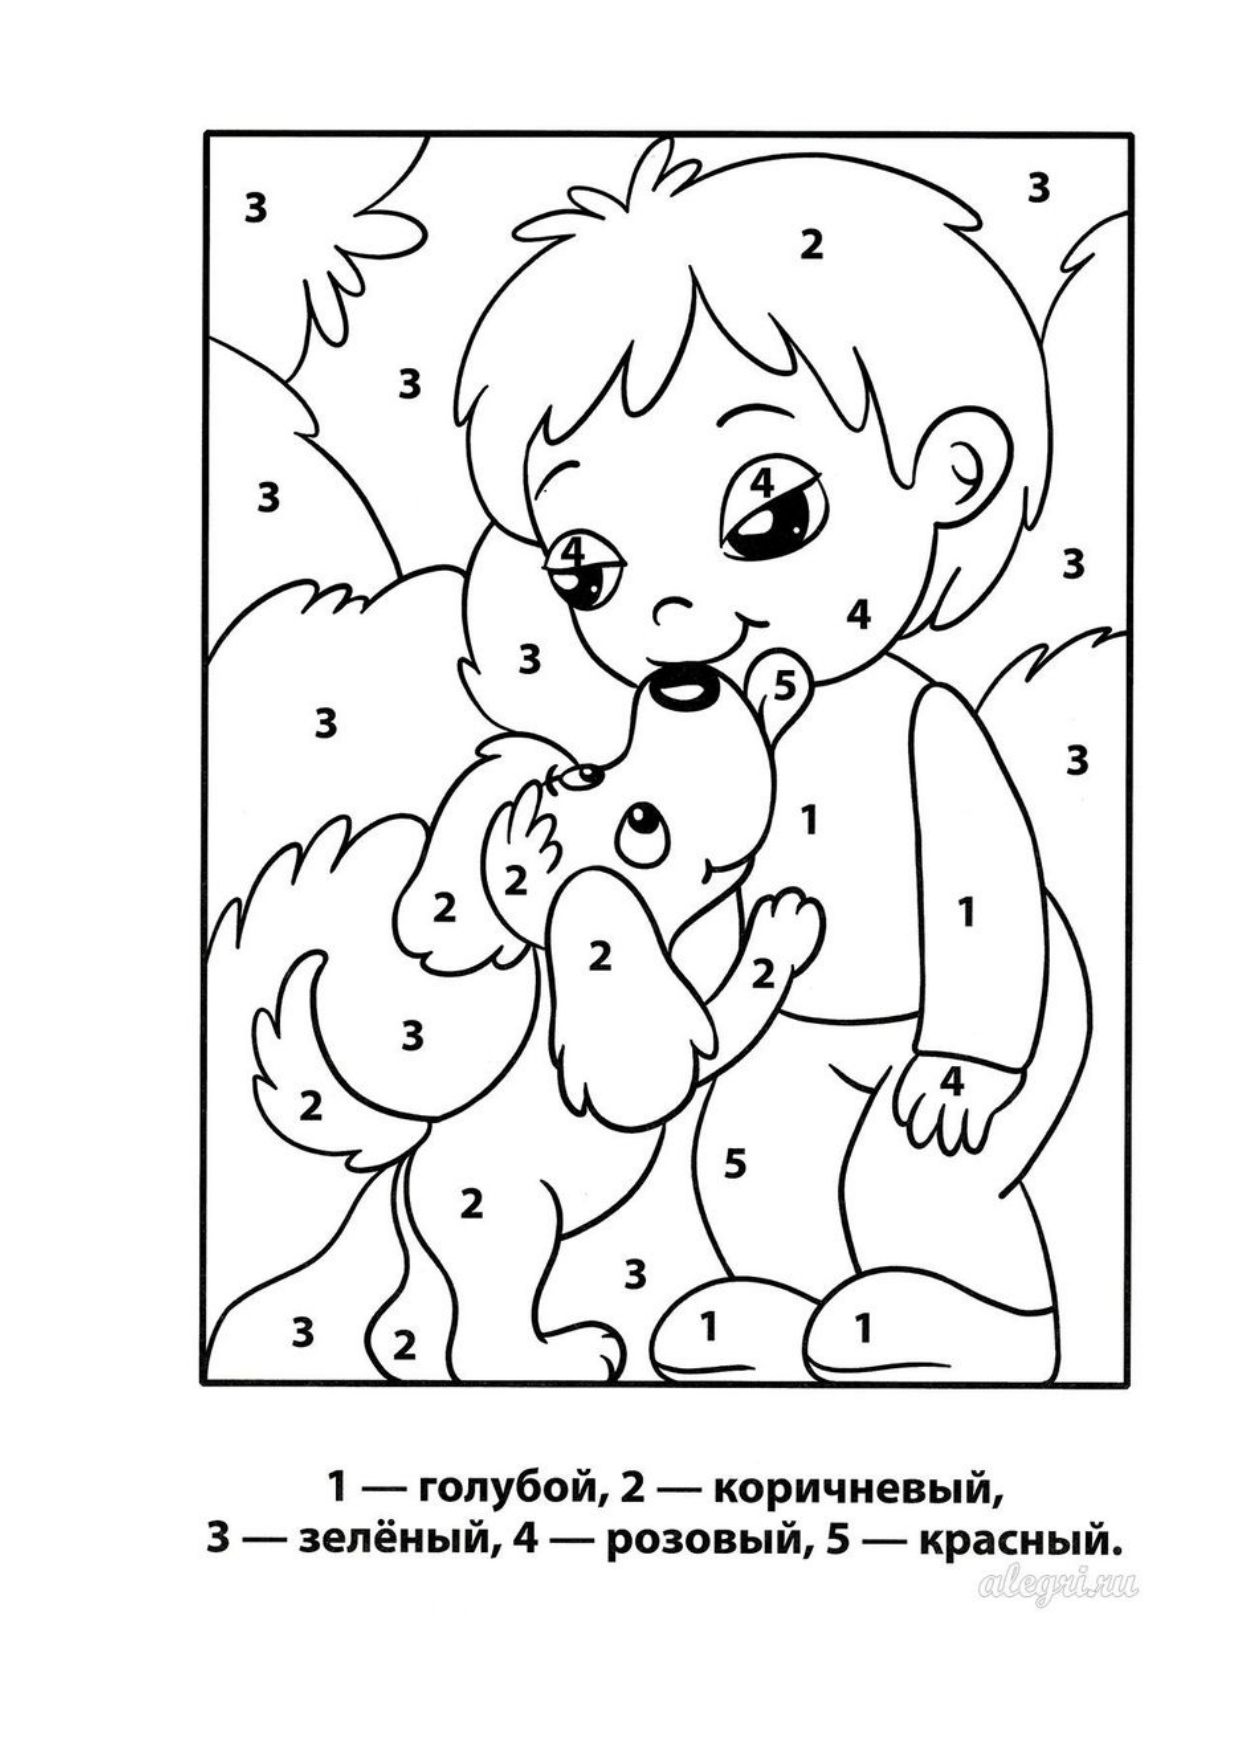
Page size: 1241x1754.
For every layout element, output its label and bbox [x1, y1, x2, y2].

picture [177, 118, 1152, 1616]
